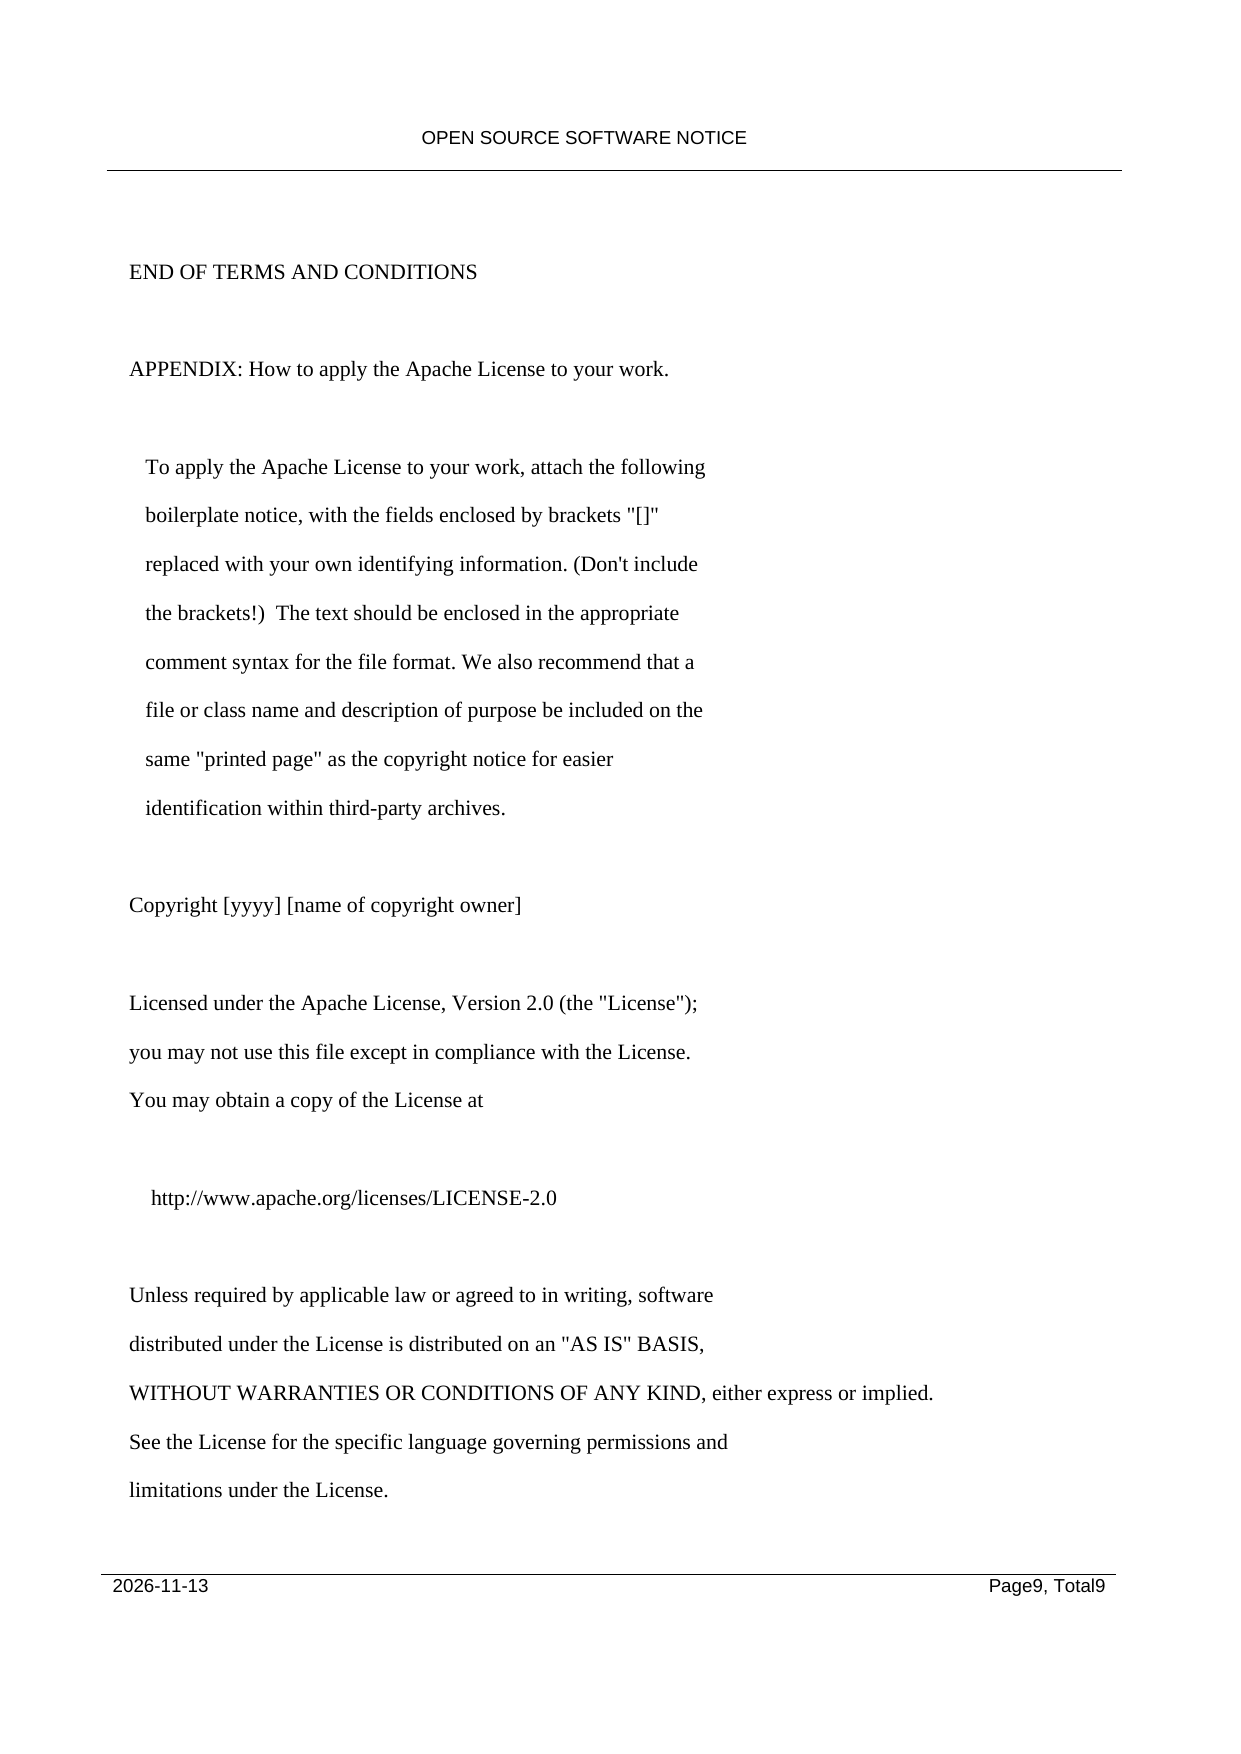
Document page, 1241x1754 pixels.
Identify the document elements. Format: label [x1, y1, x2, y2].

text [112, 206, 1128, 1506]
